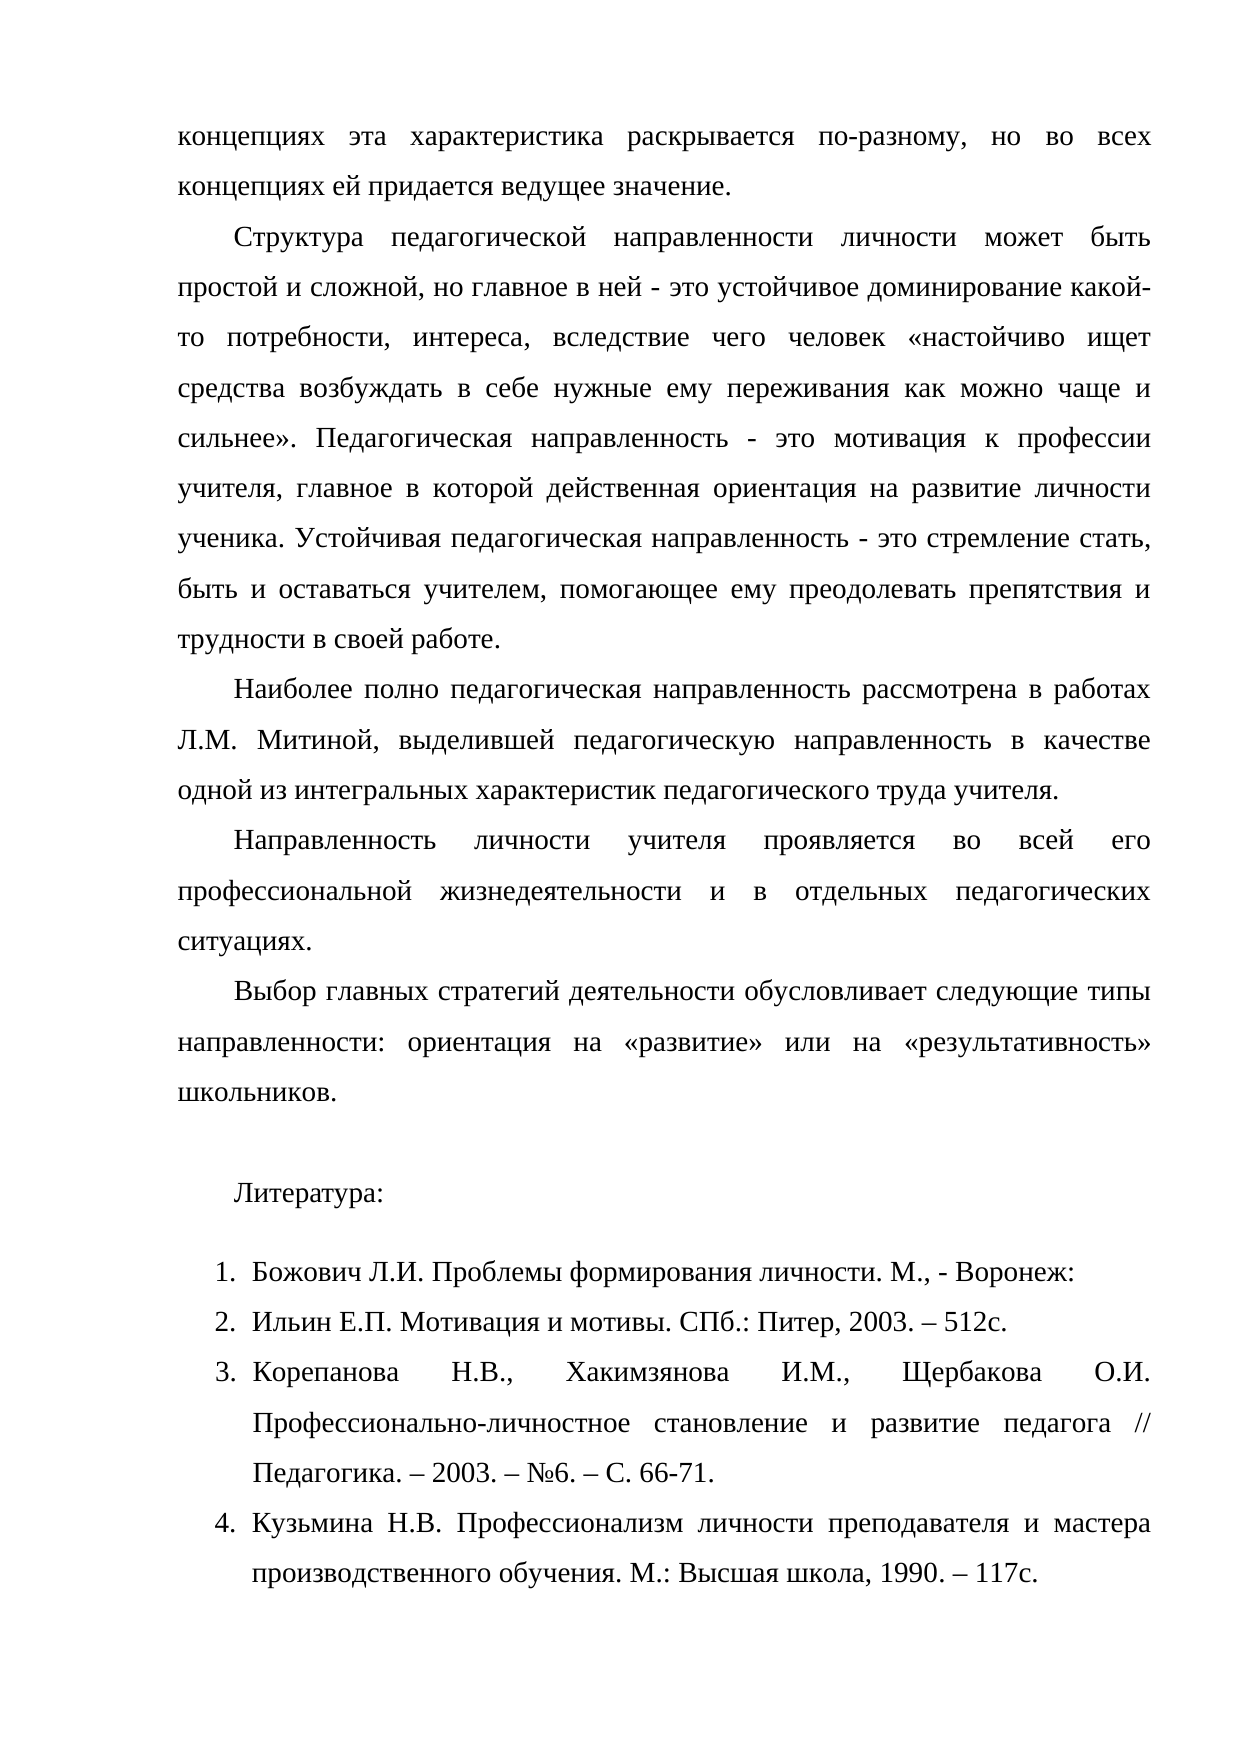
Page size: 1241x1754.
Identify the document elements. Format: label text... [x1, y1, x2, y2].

text Наиболее полно педагогическая направленность рассмотрена в работах Л.М. Митиной, выделившей педагогическую направленность в качестве одной из интегральных характеристик педагогического труда учителя. [177, 672, 1152, 806]
text Направленность личности учителя проявляется во всей его профессиональной жизнедеятельности и в отдельных педагогических ситуациях. [177, 822, 1152, 957]
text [177, 118, 1152, 202]
text Выбор главных стратегий деятельности обусловливает следующие типы направленности: ориентация на «развитие» или на «результативность» школьников. [177, 973, 1152, 1108]
list Ильин Е.П. Мотивация и мотивы. СПб.: Питер, 2003. – 512с. [214, 1304, 1152, 1338]
list Корепанова Н.В., Хакимзянова И.М., Щербакова О.И. Профессионально-личностное становление и развитие педагога // Педагогика. – 2003. – №6. – С. 66-71. [215, 1354, 1152, 1488]
list Божович Л.И. Проблемы формирования личности. М., - Воронеж: [214, 1254, 1152, 1287]
text Литература: [177, 1175, 1152, 1208]
list Кузьмина Н.В. Профессионализм личности преподавателя и мастера производственного обучения. М.: Высшая школа, 1990. – 117с. [214, 1505, 1152, 1589]
text Структура педагогической направленности личности может быть простой и сложной, но главное в ней - это устойчивое доминирование какой-то потребности, интереса, вследствие чего человек «настойчиво ищет средства возбуждать в себе нужные ему переживания как можно чаще и сильнее». Педагогическая направленность - это мотивация к профессии учителя, главное в которой действенная ориентация на развитие личности ученика. Устойчивая педагогическая направленность - это стремление стать, быть и оставаться учителем, помогающее ему преодолевать препятствия и трудности в своей работе. [177, 219, 1152, 655]
